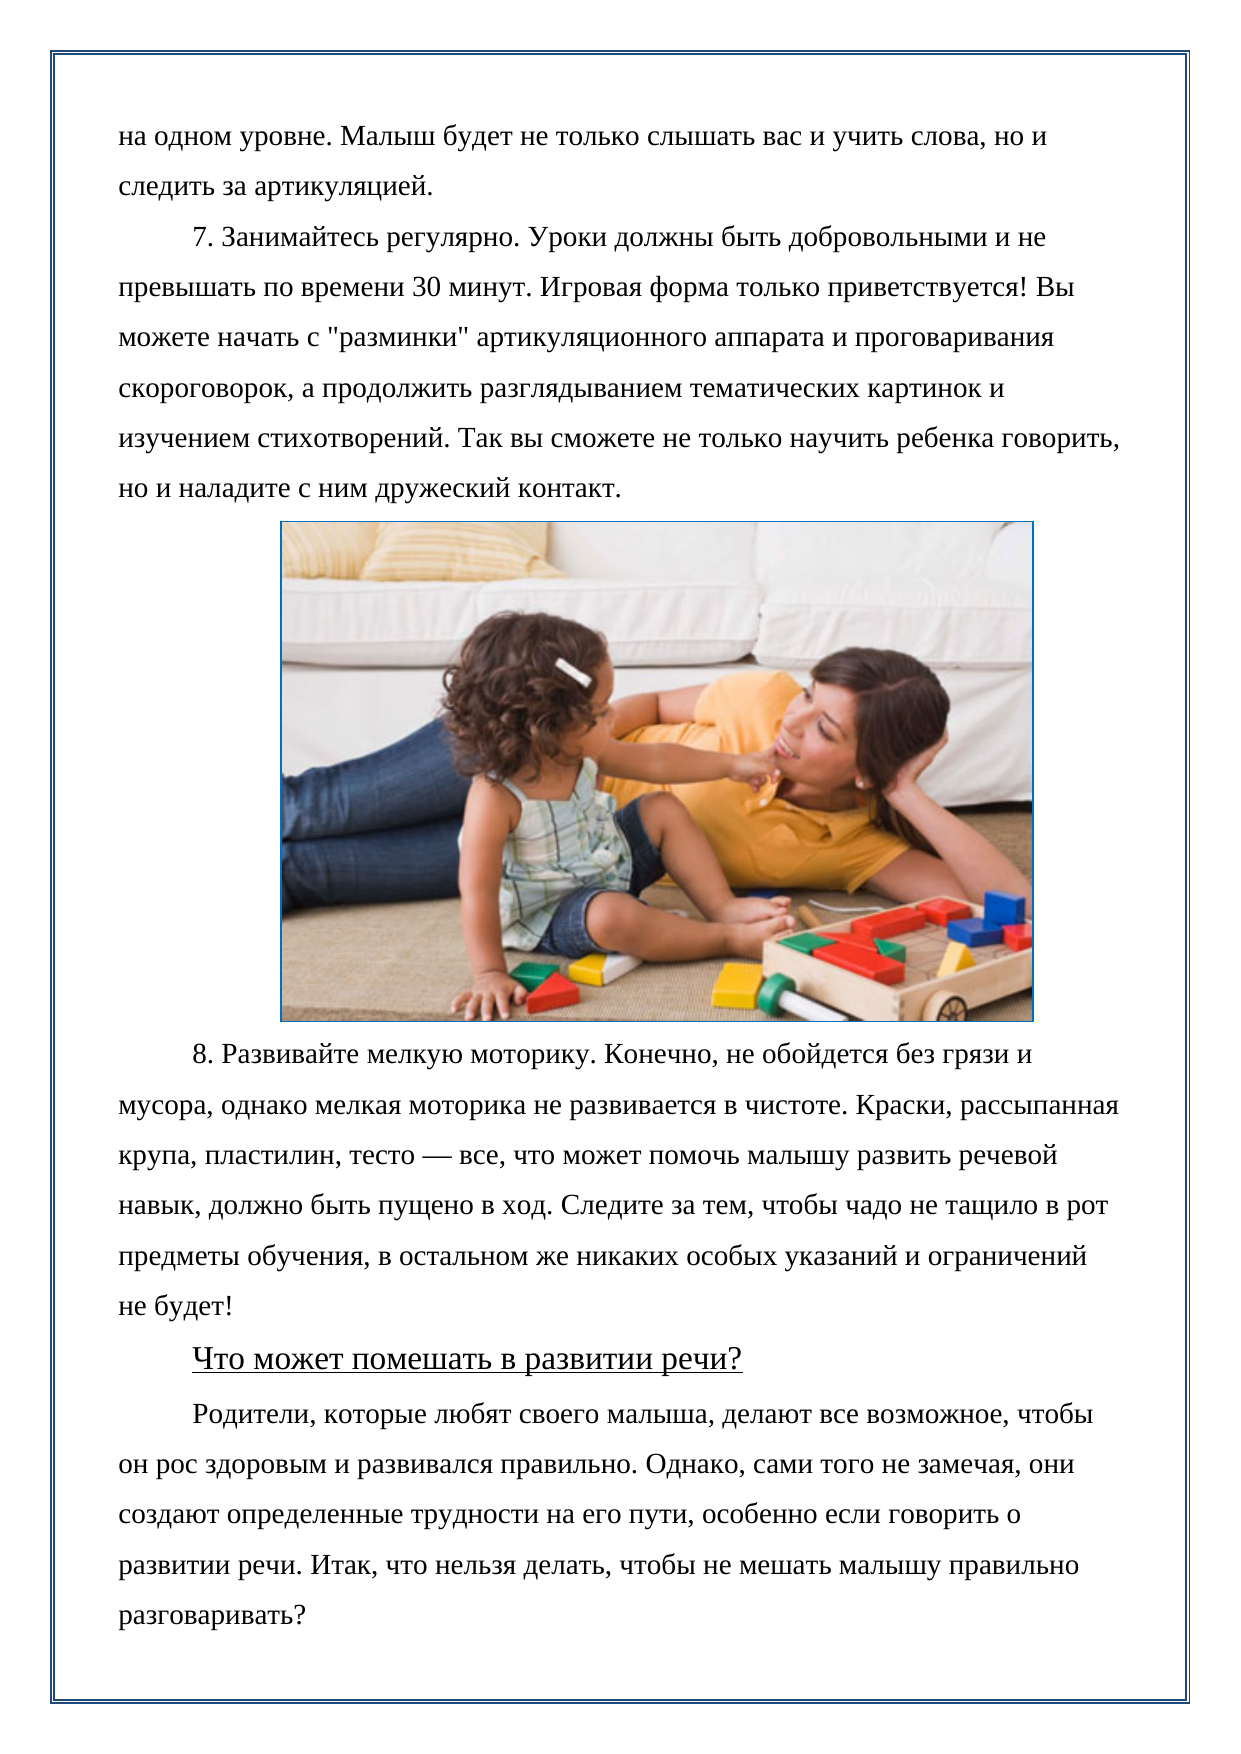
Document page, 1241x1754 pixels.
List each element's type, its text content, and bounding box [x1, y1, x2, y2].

picture [282, 522, 1032, 1021]
text Родители, которые любят своего малыша, делают все возможное, чтобы он рос здоровым и развивался правильно. Однако, сами того не замечая, они создают определенные трудности на его пути, особенно если говорить о развитии речи. Итак, что нельзя делать, чтобы не мешать малышу правильно разговаривать? [118, 1396, 1122, 1631]
text 7. Занимайтесь регулярно. Уроки должны быть добровольными и не превышать по времени 30 минут. Игровая форма только приветствуется! Вы можете начать с "разминки" артикуляционного аппарата и проговаривания скороговорок, а продолжить разглядыванием тематических картинок и изучением стихотворений. Так вы сможете не только научить ребенка говорить, но и наладите с ним дружеский контакт. [118, 219, 1122, 504]
text Что может помешать в развитии речи? [118, 1338, 1122, 1377]
text 8. Развивайте мелкую моторику. Конечно, не обойдется без грязи и мусора, однако мелкая моторика не развивается в чистоте. Краски, рассыпанная крупа, пластилин, тесто — все, что может помочь малышу развить речевой навык, должно быть пущено в ход. Следите за тем, чтобы чадо не тащило в рот предметы обучения, в остальном же никаких особых указаний и ограничений не будет! [118, 1036, 1122, 1322]
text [118, 118, 1122, 202]
